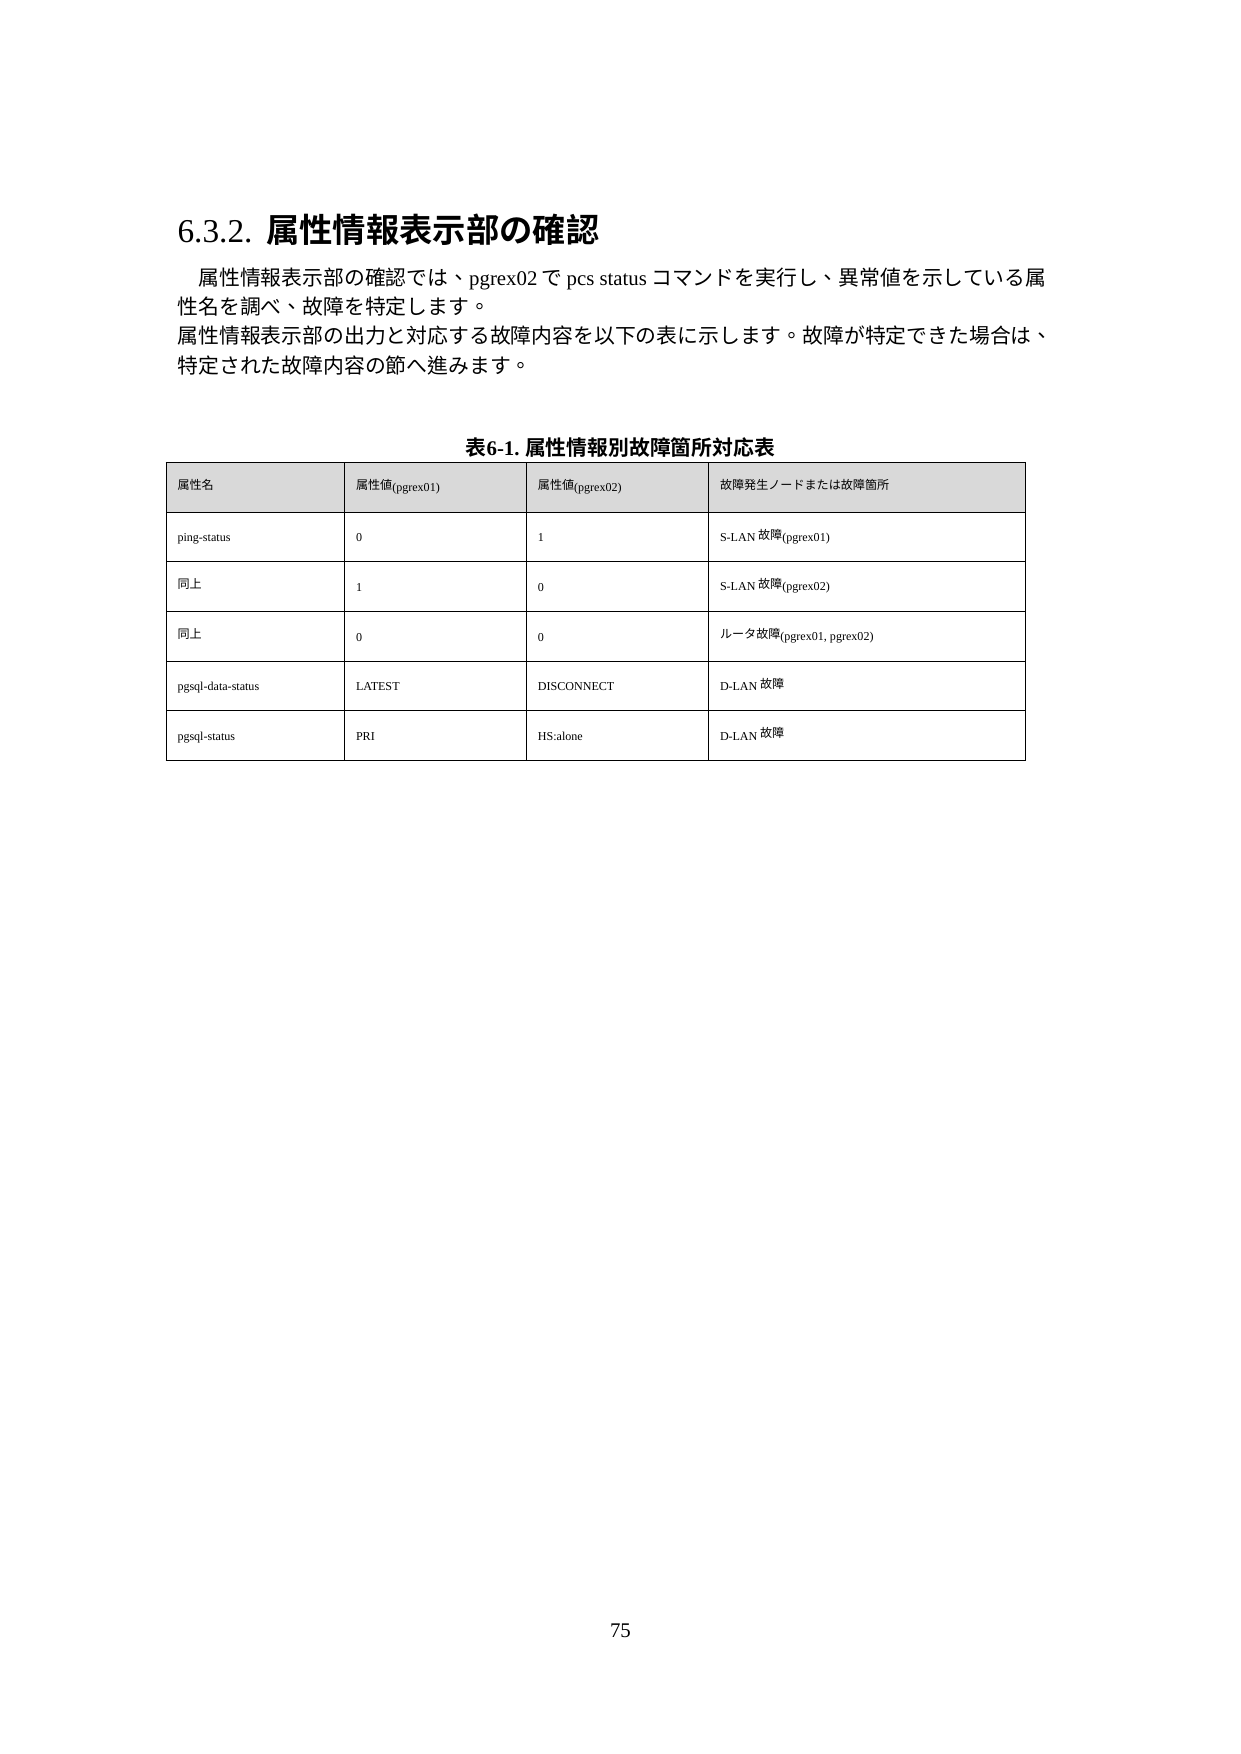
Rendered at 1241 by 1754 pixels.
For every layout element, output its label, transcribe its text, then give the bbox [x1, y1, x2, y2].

text 属性情報表示部の確認では、pgrex02でpcs statusコマンドを実行し、異常値を示している属性名を調べ、故障を特定します。 [177, 263, 1054, 321]
table_cell D-LAN故障 [709, 711, 1025, 760]
table_cell pgsql-status [167, 711, 344, 760]
table_header 属性値(pgrex02) [527, 463, 708, 512]
table_cell PRI [345, 711, 526, 760]
text 属性情報表示部の出力と対応する故障内容を以下の表に示します。故障が特定できた場合は、特定された故障内容の節へ進みます。 [177, 321, 1054, 379]
table_cell pgsql-data-status [167, 662, 344, 710]
table_cell 0 [345, 513, 526, 561]
table_header 属性値(pgrex01) [345, 463, 526, 512]
text 属性情報別故障箇所対応表 [177, 433, 1063, 462]
table_cell S-LAN故障(pgrex02) [709, 562, 1025, 611]
table_cell LATEST [345, 662, 526, 710]
table_header 故障発生ノードまたは故障箇所 [709, 463, 1025, 512]
table_header 属性名 [167, 463, 344, 512]
table_cell 同上 [167, 562, 344, 611]
table_cell ping-status [167, 513, 344, 561]
table_cell 1 [345, 562, 526, 611]
table_cell 0 [527, 612, 708, 661]
table_cell 同上 [167, 612, 344, 661]
subtitle 属性情報表示部の確認 [177, 207, 1063, 252]
table_cell 0 [345, 612, 526, 661]
table_cell D-LAN故障 [709, 662, 1025, 710]
table_cell HS:alone [527, 711, 708, 760]
table_cell 0 [527, 562, 708, 611]
table_cell 1 [527, 513, 708, 561]
table_cell ルータ故障(pgrex01, pgrex02) [709, 612, 1025, 661]
table_cell S-LAN故障(pgrex01) [709, 513, 1025, 561]
table_cell DISCONNECT [527, 662, 708, 710]
